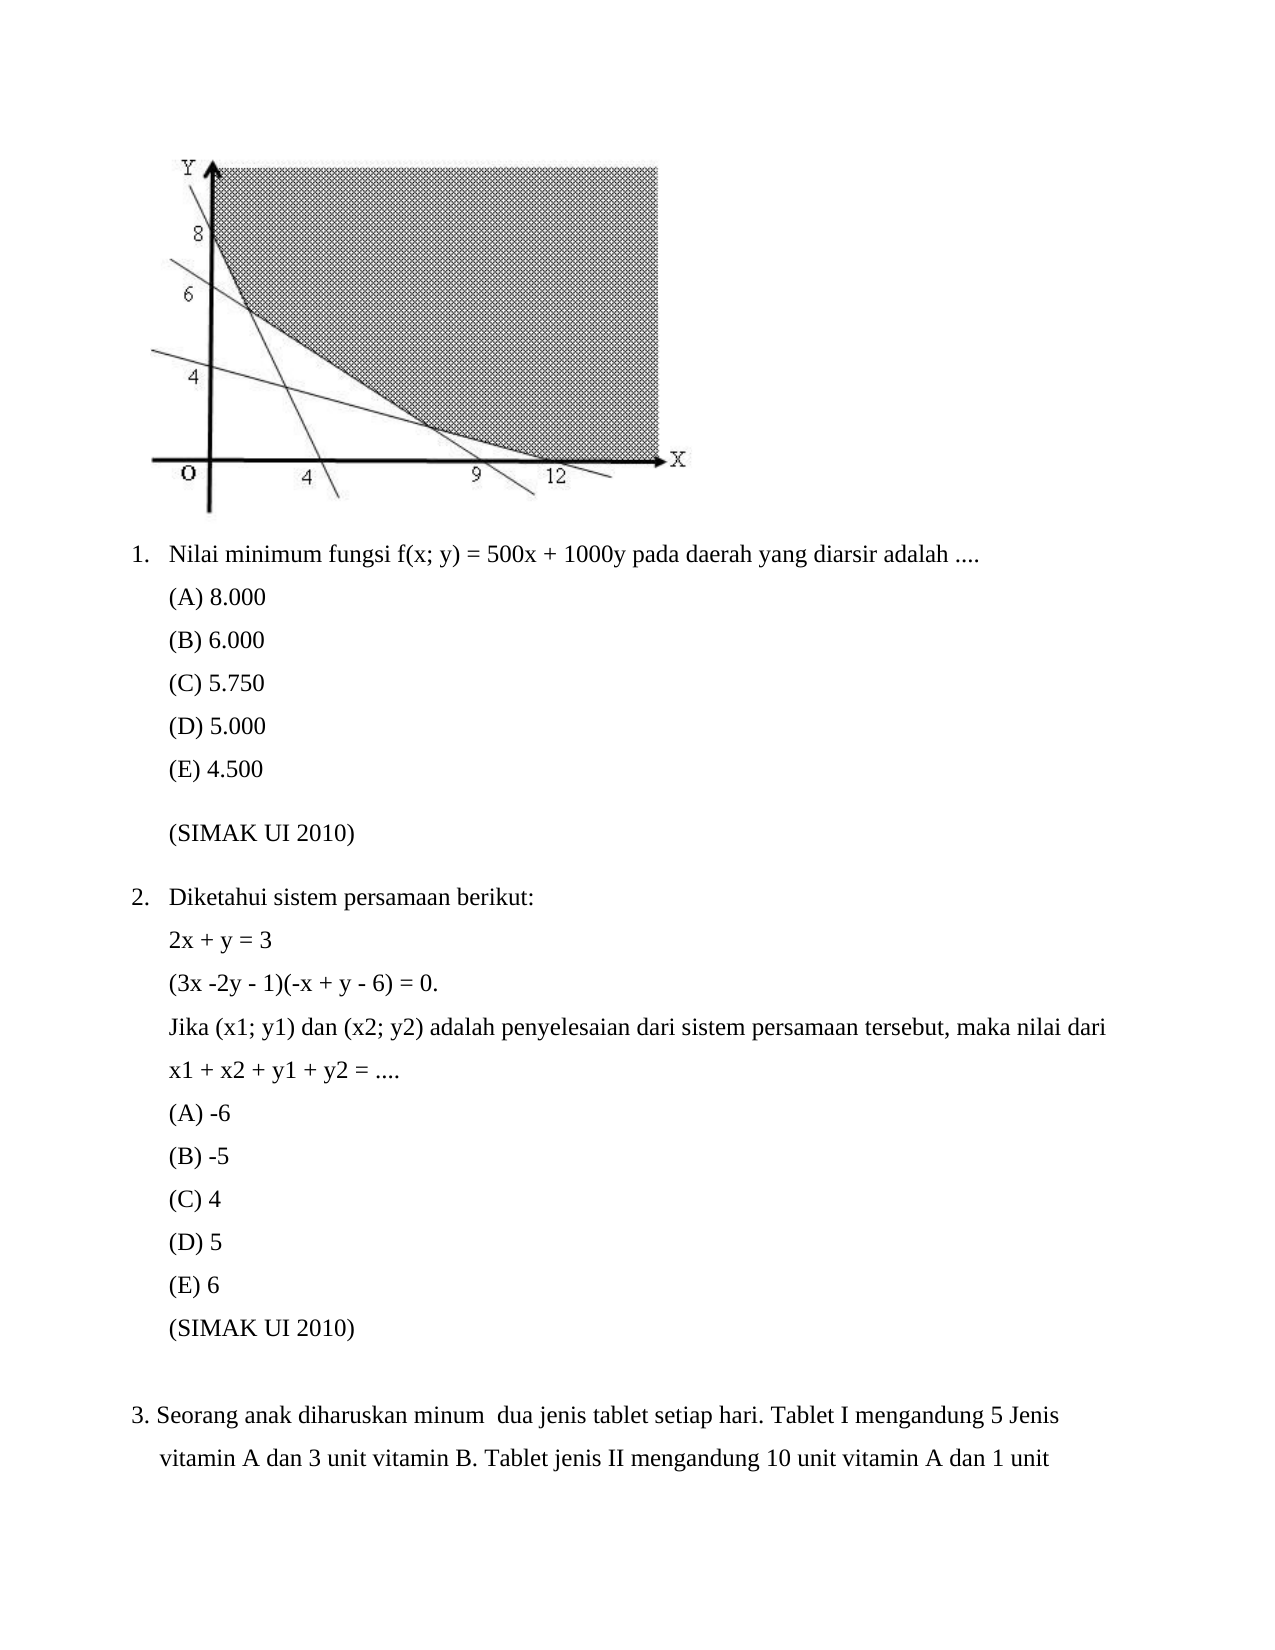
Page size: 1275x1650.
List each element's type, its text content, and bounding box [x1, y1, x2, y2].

text x1 + x2 + y1 + y2 = .... [169, 1055, 1125, 1083]
list Diketahui sistem persamaan berikut: [131, 882, 1125, 911]
text (C) 5.750 [169, 668, 1125, 697]
text (B) 6.000 [169, 625, 1125, 654]
text (C) 4 [169, 1184, 1125, 1213]
text (A) 8.000 [169, 582, 1125, 611]
text (SIMAK UI 2010) [169, 1313, 1125, 1342]
text Jika (x1; y1) dan (x2; y2) adalah penyelesaian dari sistem persamaan tersebut, maka nilai dari [169, 1012, 1125, 1040]
list Nilai minimum fungsi f(x; y) = 500x + 1000y pada daerah yang diarsir adalah .... [131, 539, 1125, 567]
text (E) 4.500 [169, 754, 1125, 783]
text (E) 6 [169, 1270, 1125, 1299]
text (D) 5.000 [169, 711, 1125, 740]
text (3x -2y - 1)(-x + y - 6) = 0. [169, 968, 1125, 997]
text (B) -5 [169, 1141, 1125, 1170]
text (D) 5 [169, 1227, 1125, 1256]
text (SIMAK UI 2010) [169, 818, 1125, 847]
text (A) -6 [169, 1098, 1125, 1127]
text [131, 1400, 1125, 1472]
text 2x + y = 3 [169, 925, 1125, 954]
